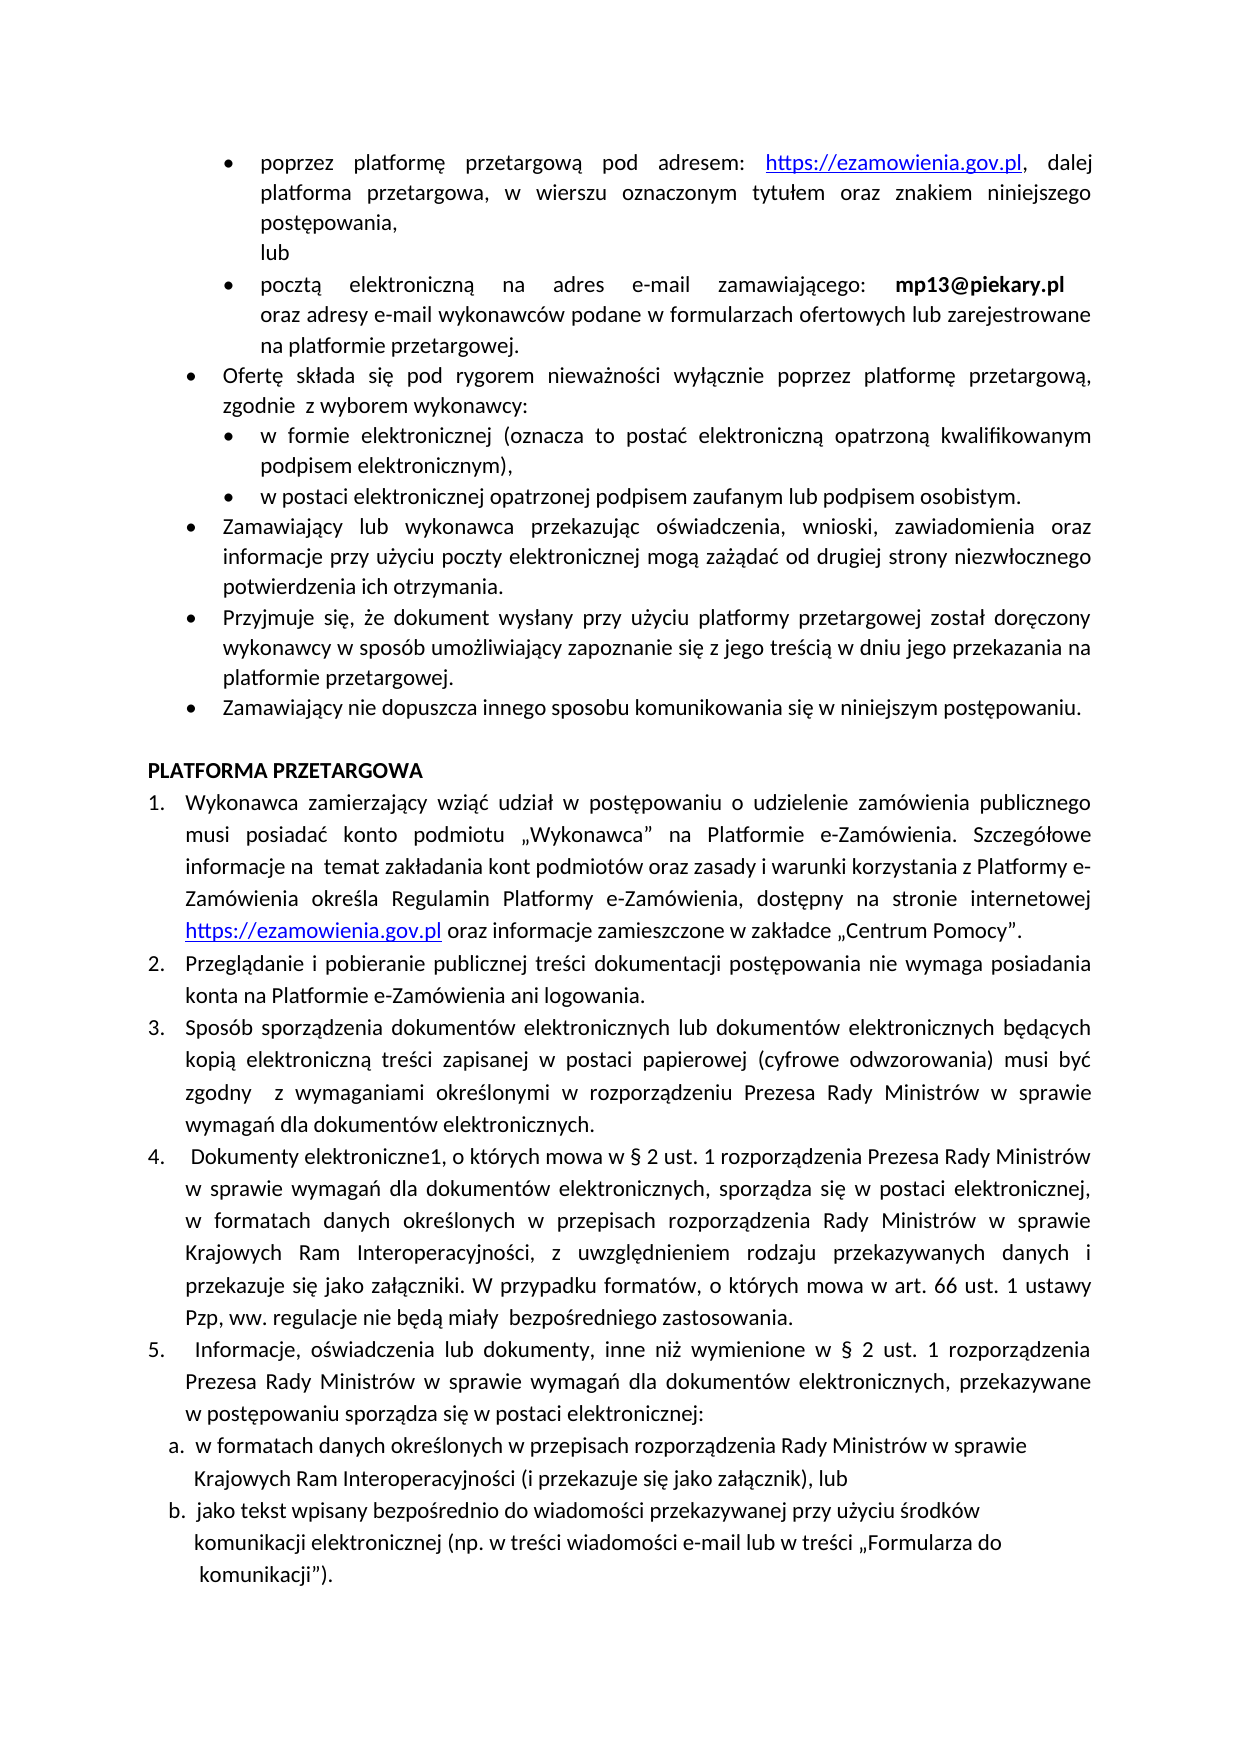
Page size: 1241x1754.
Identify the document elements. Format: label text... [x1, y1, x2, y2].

list Przeglądanie i pobieranie publicznej treści dokumentacji postępowania nie wymaga posiadania konta na Platformie e-Zamówienia ani logowania. [148, 949, 1093, 1009]
list Przyjmuje się, że dokument wysłany przy użyciu platformy przetargowej został doręczony wykonawcy w sposób umożliwiający zapoznanie się z jego treścią w dniu jego przekazania na platformie przetargowej. [185, 603, 1093, 691]
list w postaci elektronicznej opatrzonej podpisem zaufanym lub podpisem osobistym. [223, 482, 1093, 510]
text a. w formatach danych określonych w przepisach rozporządzenia Rady Ministrów w sprawie [148, 1432, 1093, 1460]
list w formie elektronicznej (oznacza to postać elektroniczną opatrzoną kwalifikowanym podpisem elektronicznym), [223, 421, 1093, 480]
list Wykonawca zamierzający wziąć udział w postępowaniu o udzielenie zamówienia publicznego musi posiadać konto podmiotu „Wykonawca” na Platformie e-Zamówienia. Szczegółowe informacje na temat zakładania kont podmiotów oraz zasady i warunki korzystania z Platformy e-Zamówienia określa Regulamin Platformy e-Zamówienia, dostępny na stronie internetowej https://ezamowienia.gov.pl oraz informacje zamieszczone w zakładce „Centrum Pomocy”. [148, 788, 1093, 945]
list poprzez platformę przetargową pod adresem: https://ezamowienia.gov.pl, dalej platforma przetargowa, w wierszu oznaczonym tytułem oraz znakiem niniejszego postępowania, [223, 148, 1093, 236]
list Sposób sporządzenia dokumentów elektronicznych lub dokumentów elektronicznych będących kopią elektroniczną treści zapisanej w postaci papierowej (cyfrowe odwzorowania) musi być zgodny z wymaganiami określonymi w rozporządzeniu Prezesa Rady Ministrów w sprawie wymagań dla dokumentów elektronicznych. [148, 1013, 1093, 1138]
list Informacje, oświadczenia lub dokumenty, inne niż wymienione w § 2 ust. 1 rozporządzenia Prezesa Rady Ministrów w sprawie wymagań dla dokumentów elektronicznych, przekazywane w postępowaniu sporządza się w postaci elektronicznej: [148, 1335, 1093, 1427]
text komunikacji elektronicznej (np. w treści wiadomości e-mail lub w treści „Formularza do [148, 1528, 1093, 1556]
text PLATFORMA PRZETARGOWA [148, 756, 1093, 784]
list Zamawiający nie dopuszcza innego sposobu komunikowania się w niniejszym postępowaniu. [185, 693, 1093, 721]
text b. jako tekst wpisany bezpośrednio do wiadomości przekazywanej przy użyciu środków [148, 1496, 1093, 1524]
list Dokumenty elektroniczne1, o których mowa w § 2 ust. 1 rozporządzenia Prezesa Rady Ministrów w sprawie wymagań dla dokumentów elektronicznych, sporządza się w postaci elektronicznej, w formatach danych określonych w przepisach rozporządzenia Rady Ministrów w sprawie Krajowych Ram Interoperacyjności, z uwzględnieniem rodzaju przekazywanych danych i przekazuje się jako załączniki. W przypadku formatów, o których mowa w art. 66 ust. 1 ustawy Pzp, ww. regulacje nie będą miały bezpośredniego zastosowania. [148, 1142, 1093, 1331]
text Krajowych Ram Interoperacyjności (i przekazuje się jako załącznik), lub [148, 1464, 1093, 1492]
list Ofertę składa się pod rygorem nieważności wyłącznie poprzez platformę przetargową, zgodnie z wyborem wykonawcy: [185, 361, 1093, 419]
list Zamawiający lub wykonawca przekazując oświadczenia, wnioski, zawiadomienia oraz informacje przy użyciu poczty elektronicznej mogą zażądać od drugiej strony niezwłocznego potwierdzenia ich otrzymania. [185, 512, 1093, 601]
list pocztą elektroniczną na adres e-mail zamawiającego: mp13@piekary.pl oraz adresy e-mail wykonawców podane w formularzach ofertowych lub zarejestrowane na platformie przetargowej. [223, 270, 1093, 359]
text lub [260, 238, 1093, 266]
text komunikacji”). [148, 1560, 1093, 1588]
